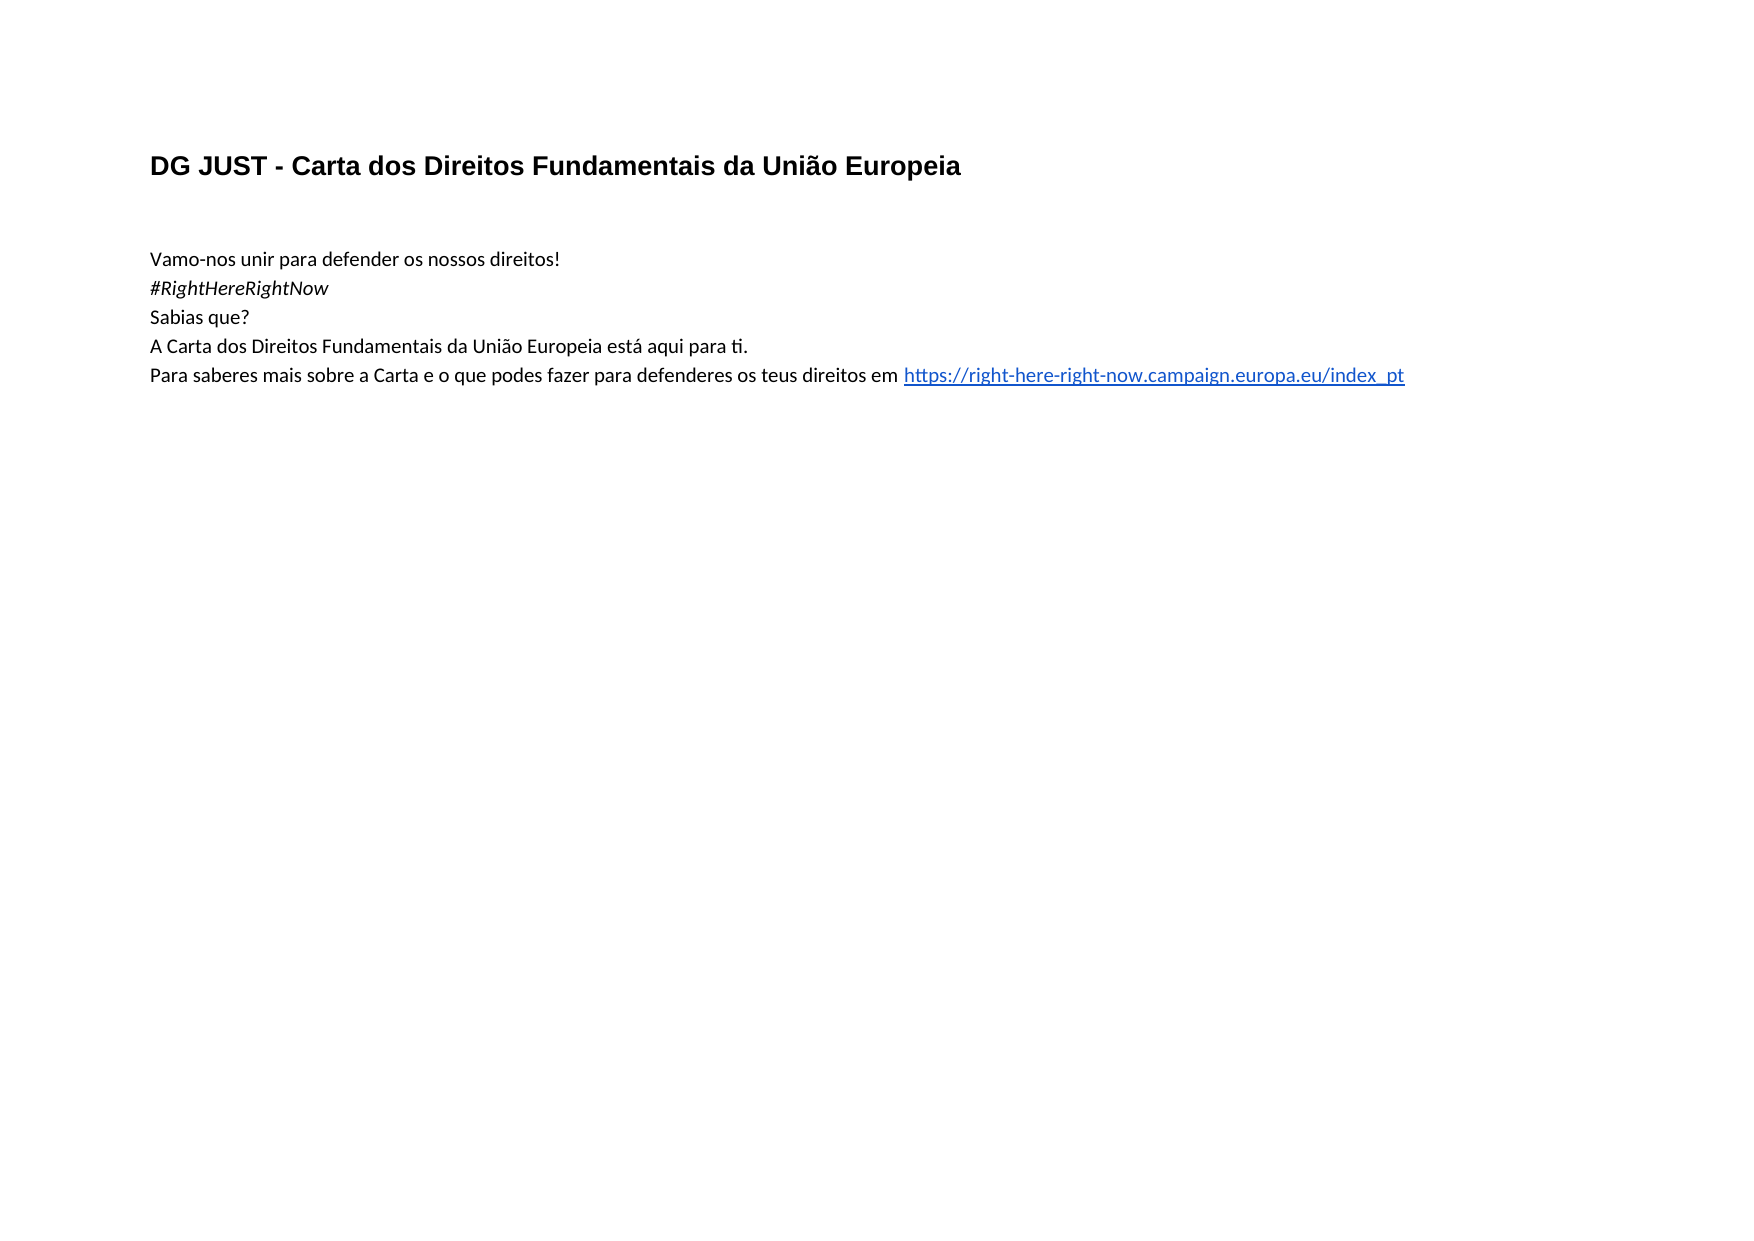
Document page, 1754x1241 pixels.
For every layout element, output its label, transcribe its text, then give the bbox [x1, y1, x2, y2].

text A Carta dos Direitos Fundamentais da União Europeia está aqui para ti. [150, 333, 1604, 359]
text Vamo-nos unir para defender os nossos direitos! [150, 246, 1604, 271]
text #RightHereRightNow [150, 275, 1604, 301]
text Sabias que? [150, 304, 1604, 330]
text DG JUST - Carta dos Direitos Fundamentais da União Europeia [150, 150, 1604, 181]
text Para saberes mais sobre a Carta e o que podes fazer para defenderes os teus direitos em https://right-here-right-now.campaign.europa.eu/index_pt [150, 363, 1604, 388]
